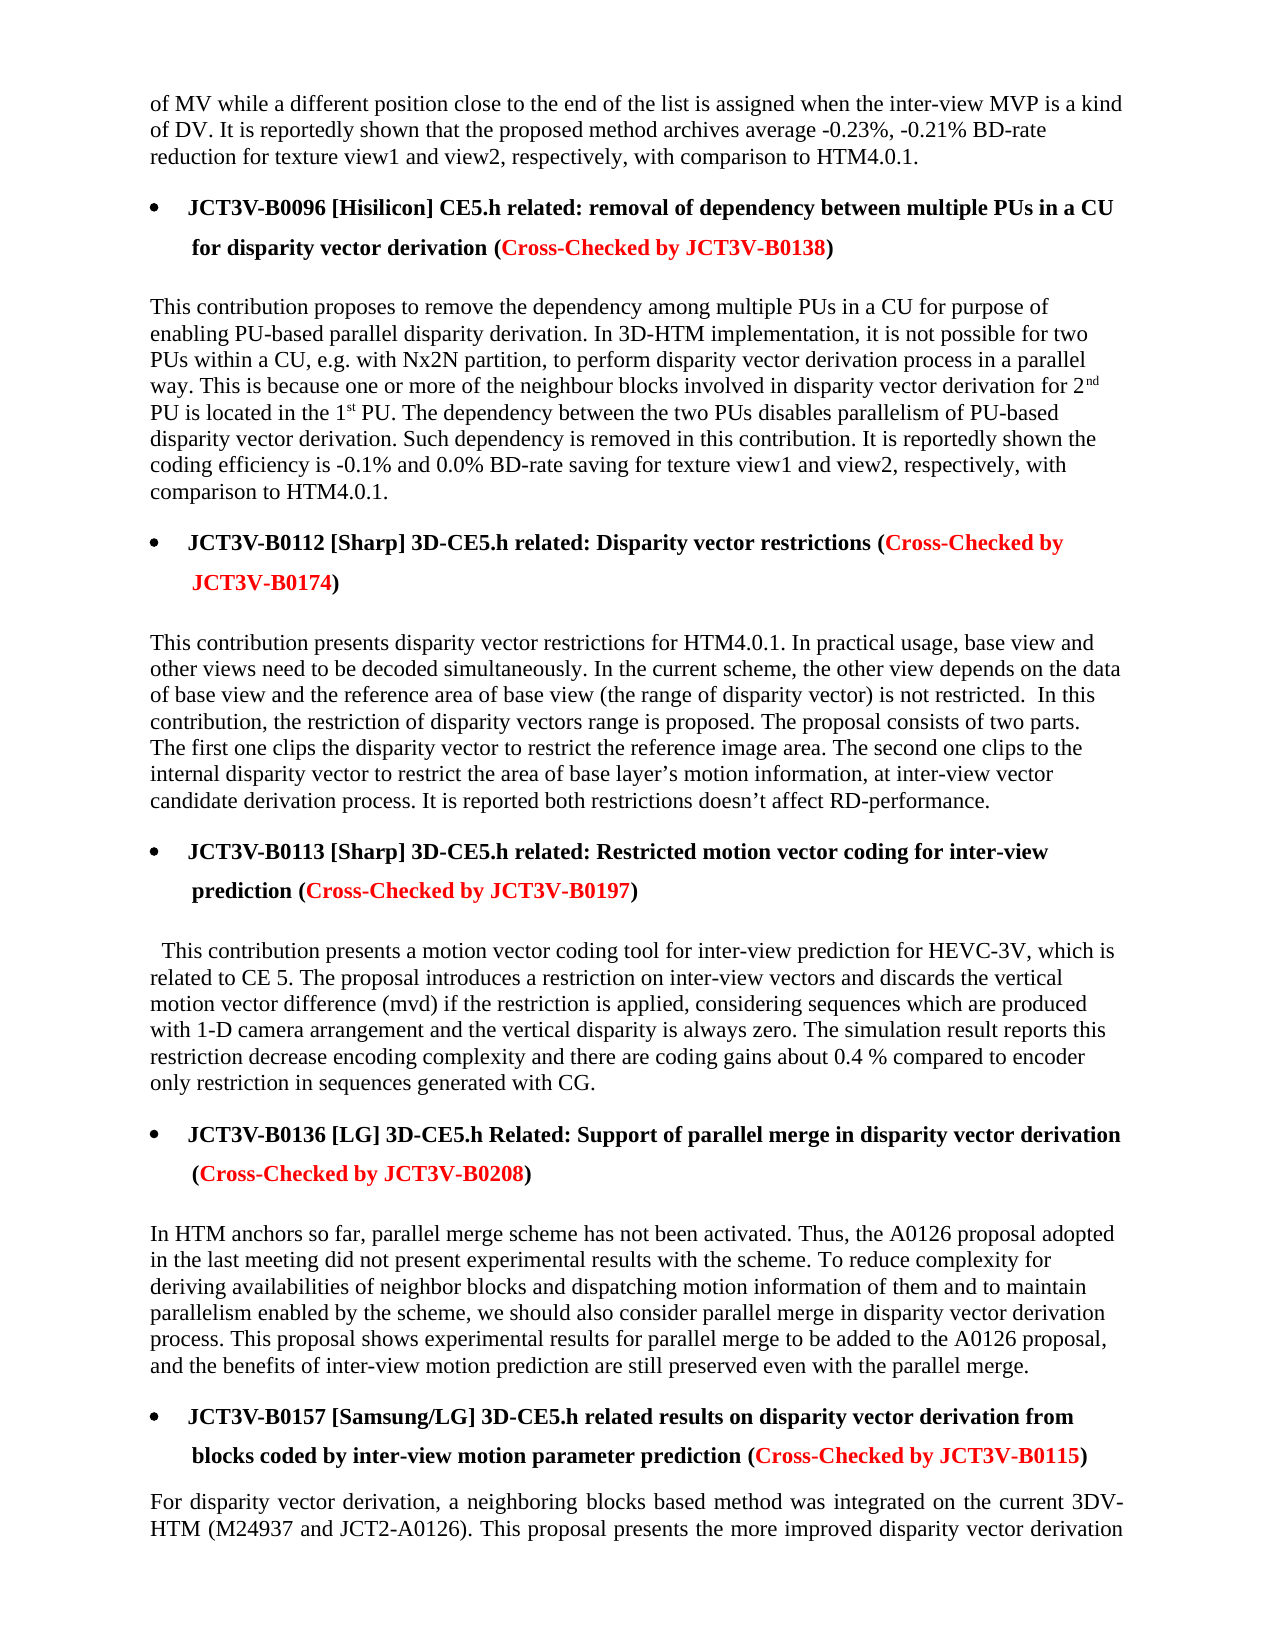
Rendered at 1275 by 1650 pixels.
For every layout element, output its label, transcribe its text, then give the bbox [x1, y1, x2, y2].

list JCT3V-B0113 [Sharp] 3D-CE5.h related: Restricted motion vector coding for inter-view prediction (Cross-Checked by JCT3V-B0197) [150, 838, 1125, 904]
text This contribution proposes to remove the dependency among multiple PUs in a CU for purpose of enabling PU-based parallel disparity derivation. In 3D-HTM implementation, it is not possible for two PUs within a CU, e.g. with Nx2N partition, to perform disparity vector derivation process in a parallel way. This is because one or more of the neighbour blocks involved in disparity vector derivation for 2nd PU is located in the 1st PU. The dependency between the two PUs disables parallelism of PU-based disparity vector derivation. Such dependency is removed in this contribution. It is reportedly shown the coding efficiency is -0.1% and 0.0% BD-rate saving for texture view1 and view2, respectively, with comparison to HTM4.0.1. [150, 293, 1125, 504]
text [150, 1488, 1125, 1541]
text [150, 90, 1125, 169]
list JCT3V-B0157 [Samsung/LG] 3D-CE5.h related results on disparity vector derivation from blocks coded by inter-view motion parameter prediction (Cross-Checked by JCT3V-B0115) [150, 1403, 1125, 1469]
list JCT3V-B0136 [LG] 3D-CE5.h Related: Support of parallel merge in disparity vector derivation (Cross-Checked by JCT3V-B0208) [150, 1121, 1125, 1186]
list JCT3V-B0112 [Sharp] 3D-CE5.h related: Disparity vector restrictions (Cross-Checked by JCT3V-B0174) [150, 529, 1125, 595]
list JCT3V-B0096 [Hisilicon] CE5.h related: removal of dependency between multiple PUs in a CU for disparity vector derivation (Cross-Checked by JCT3V-B0138) [150, 194, 1125, 260]
text In HTM anchors so far, parallel merge scheme has not been activated. Thus, the A0126 proposal adopted in the last meeting did not present experimental results with the scheme. To reduce complexity for deriving availabilities of neighbor blocks and dispatching motion information of them and to maintain parallelism enabled by the scheme, we should also consider parallel merge in disparity vector derivation process. This proposal shows experimental results for parallel merge to be added to the A0126 proposal, and the benefits of inter-view motion prediction are still preserved even with the parallel merge. [150, 1220, 1125, 1378]
text This contribution presents a motion vector coding tool for inter-view prediction for HEVC-3V, which is related to CE 5. The proposal introduces a restriction on inter-view vectors and discards the vertical motion vector difference (mvd) if the restriction is applied, considering sequences which are produced with 1-D camera arrangement and the vertical disparity is always zero. The simulation result reports this restriction decrease encoding complexity and there are coding gains about 0.4 % compared to encoder only restriction in sequences generated with CG. [150, 937, 1125, 1096]
text This contribution presents disparity vector restrictions for HTM4.0.1. In practical usage, base view and other views need to be decoded simultaneously. In the current scheme, the other view depends on the data of base view and the reference area of base view (the range of disparity vector) is not restricted. In this contribution, the restriction of disparity vectors range is proposed. The proposal consists of two parts. The first one clips the disparity vector to restrict the reference image area. The second one clips to the internal disparity vector to restrict the area of base layer’s motion information, at inter-view vector candidate derivation process. It is reported both restrictions doesn’t affect RD-performance. [150, 629, 1125, 813]
